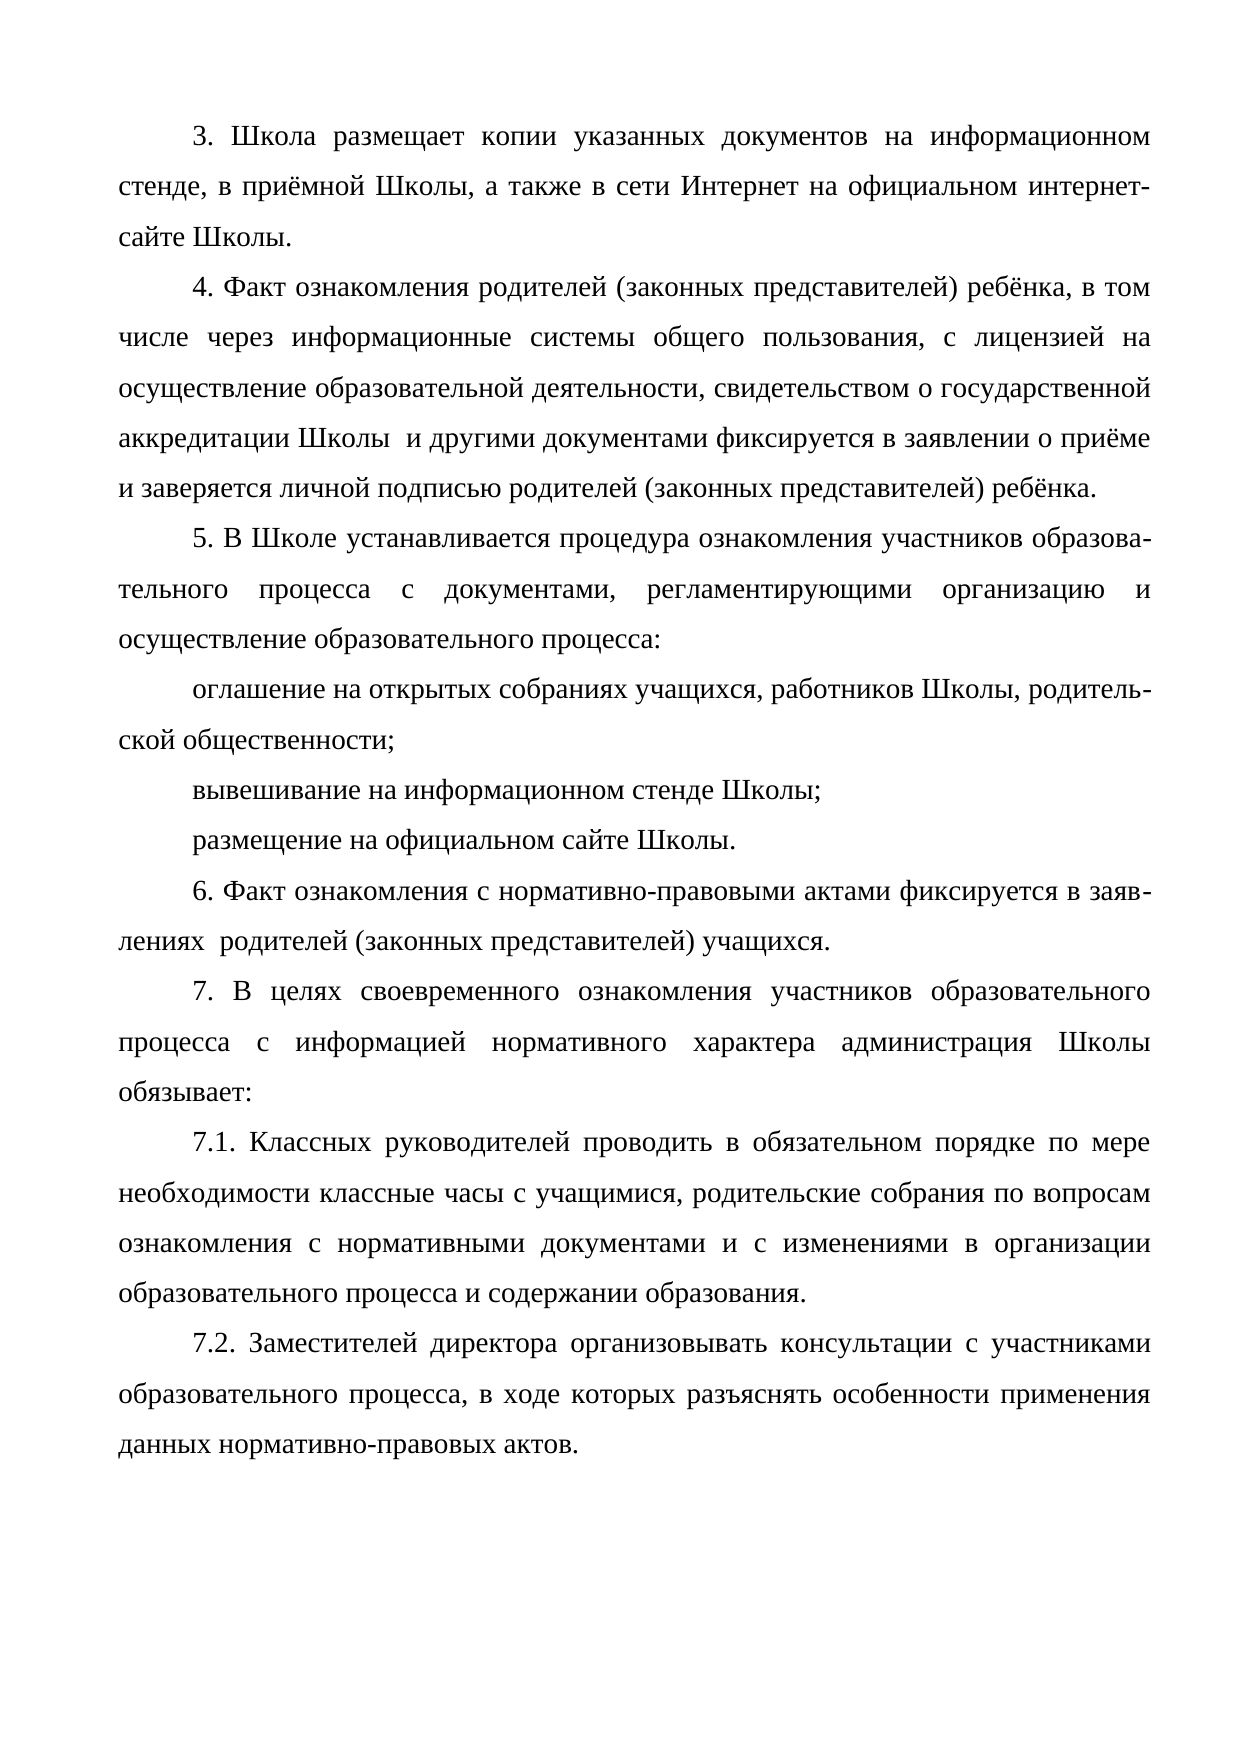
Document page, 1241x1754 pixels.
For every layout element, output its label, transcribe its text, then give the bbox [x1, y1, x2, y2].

text 3. Школа размещает копии указанных документов на информационном стенде, в приёмной Школы, а также в сети Интернет на официальном интернет-сайте Школы. [118, 118, 1152, 252]
text оглашение на открытых собраниях учащихся, работников Школы, родительской общественности; [118, 672, 1152, 755]
text 6. Факт ознакомления с нормативно-правовыми актами фиксируется в заявлениях родителей (законных представителей) учащихся. [118, 873, 1152, 957]
text вывешивание на информационном стенде Школы; [118, 772, 1152, 806]
text 7.1. Классных руководителей проводить в обязательном порядке по мере необходимости классные часы с учащимися, родительские собрания по вопросам ознакомления с нормативными документами и с изменениями в организации образовательного процесса и содержании образования. [118, 1124, 1152, 1309]
text 7. В целях своевременного ознакомления участников образовательного процесса с информацией нормативного характера администрация Школы обязывает: [118, 973, 1152, 1108]
text 7.2. Заместителей директора организовывать консультации с участниками образовательного процесса, в ходе которых разъяснять особенности применения данных нормативно-правовых актов. [118, 1326, 1152, 1460]
text 4. Факт ознакомления родителей (законных представителей) ребёнка, в том числе через информационные системы общего пользования, с лицензией на осуществление образовательной деятельности, свидетельством о государственной аккредитации Школы и другими документами фиксируется в заявлении о приёме и заверяется личной подписью родителей (законных представителей) ребёнка. [118, 269, 1152, 504]
text размещение на официальном сайте Школы. [118, 822, 1152, 856]
text 5. В Школе устанавливается процедура ознакомления участников образовательного процесса с документами, регламентирующими организацию и осуществление образовательного процесса: [118, 521, 1152, 655]
